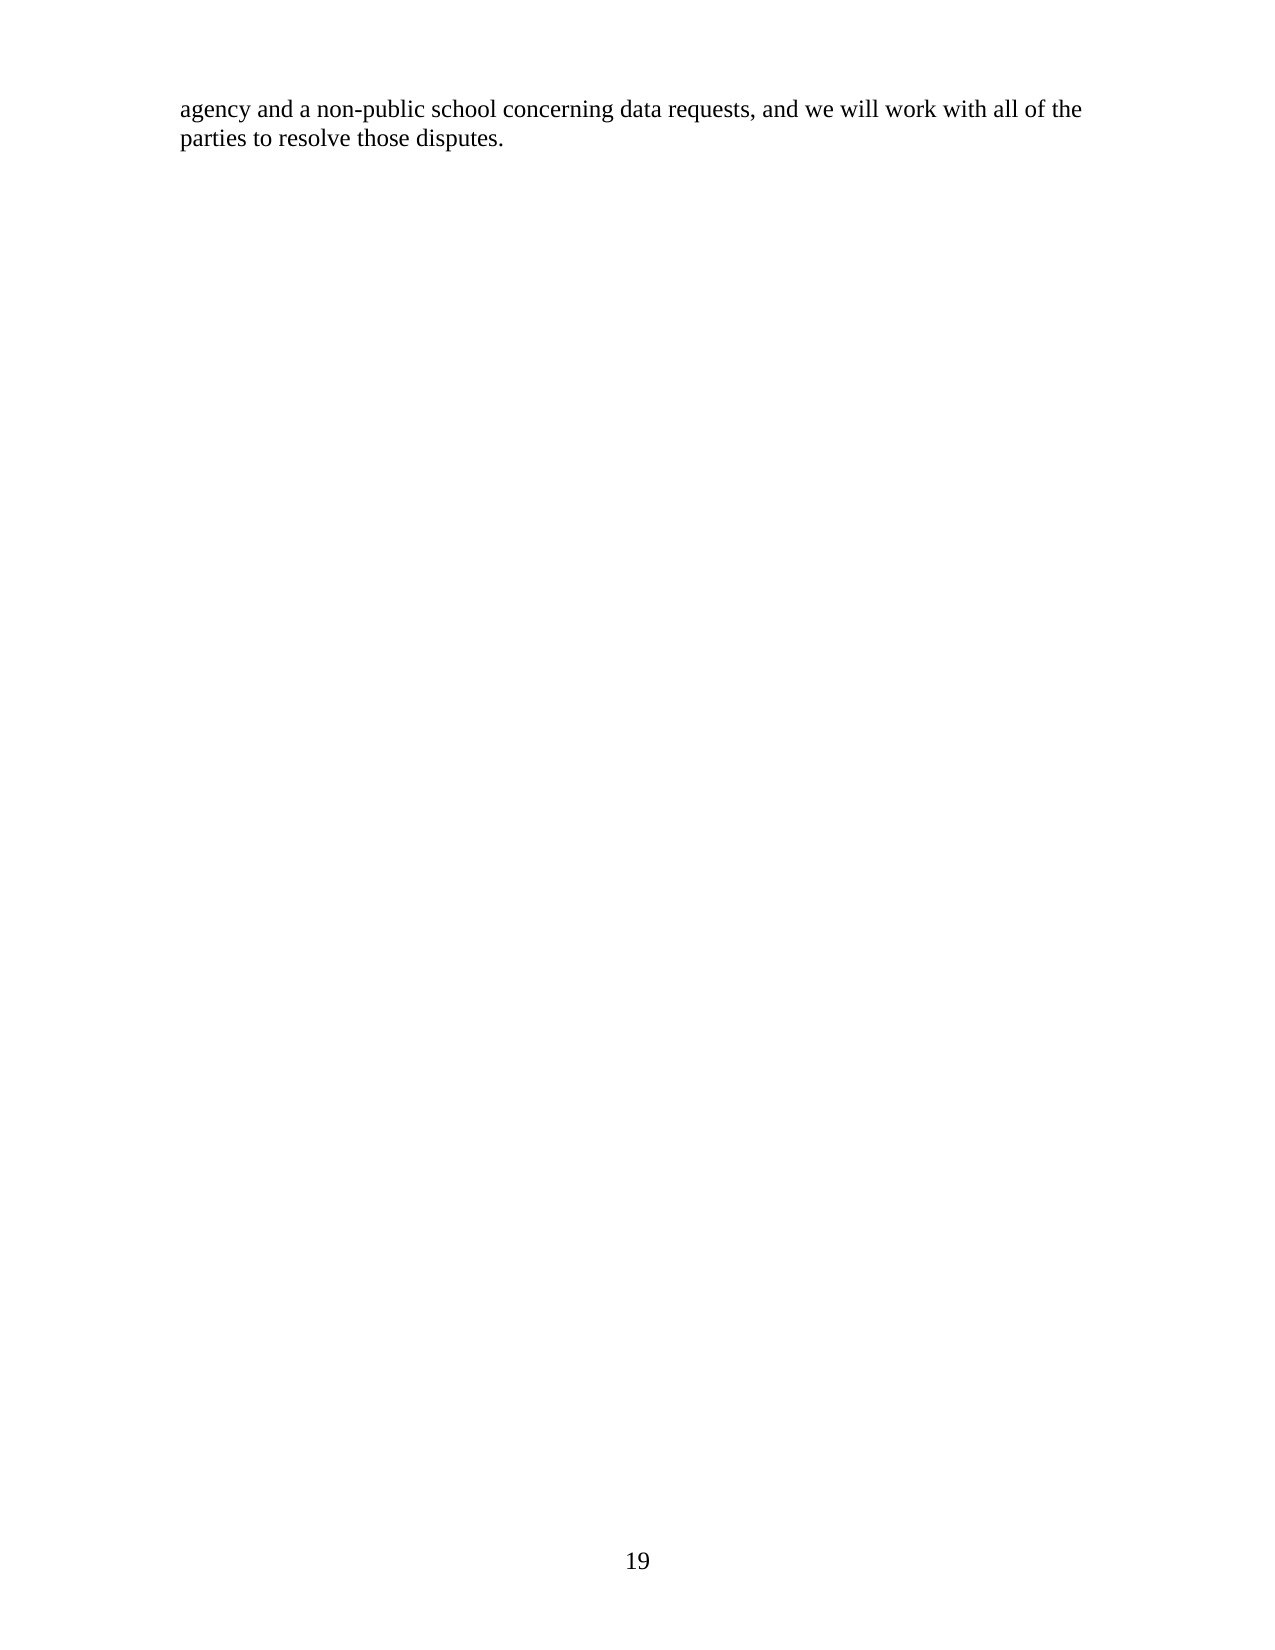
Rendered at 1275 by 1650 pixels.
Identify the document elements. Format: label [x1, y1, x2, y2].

text [180, 94, 1095, 152]
